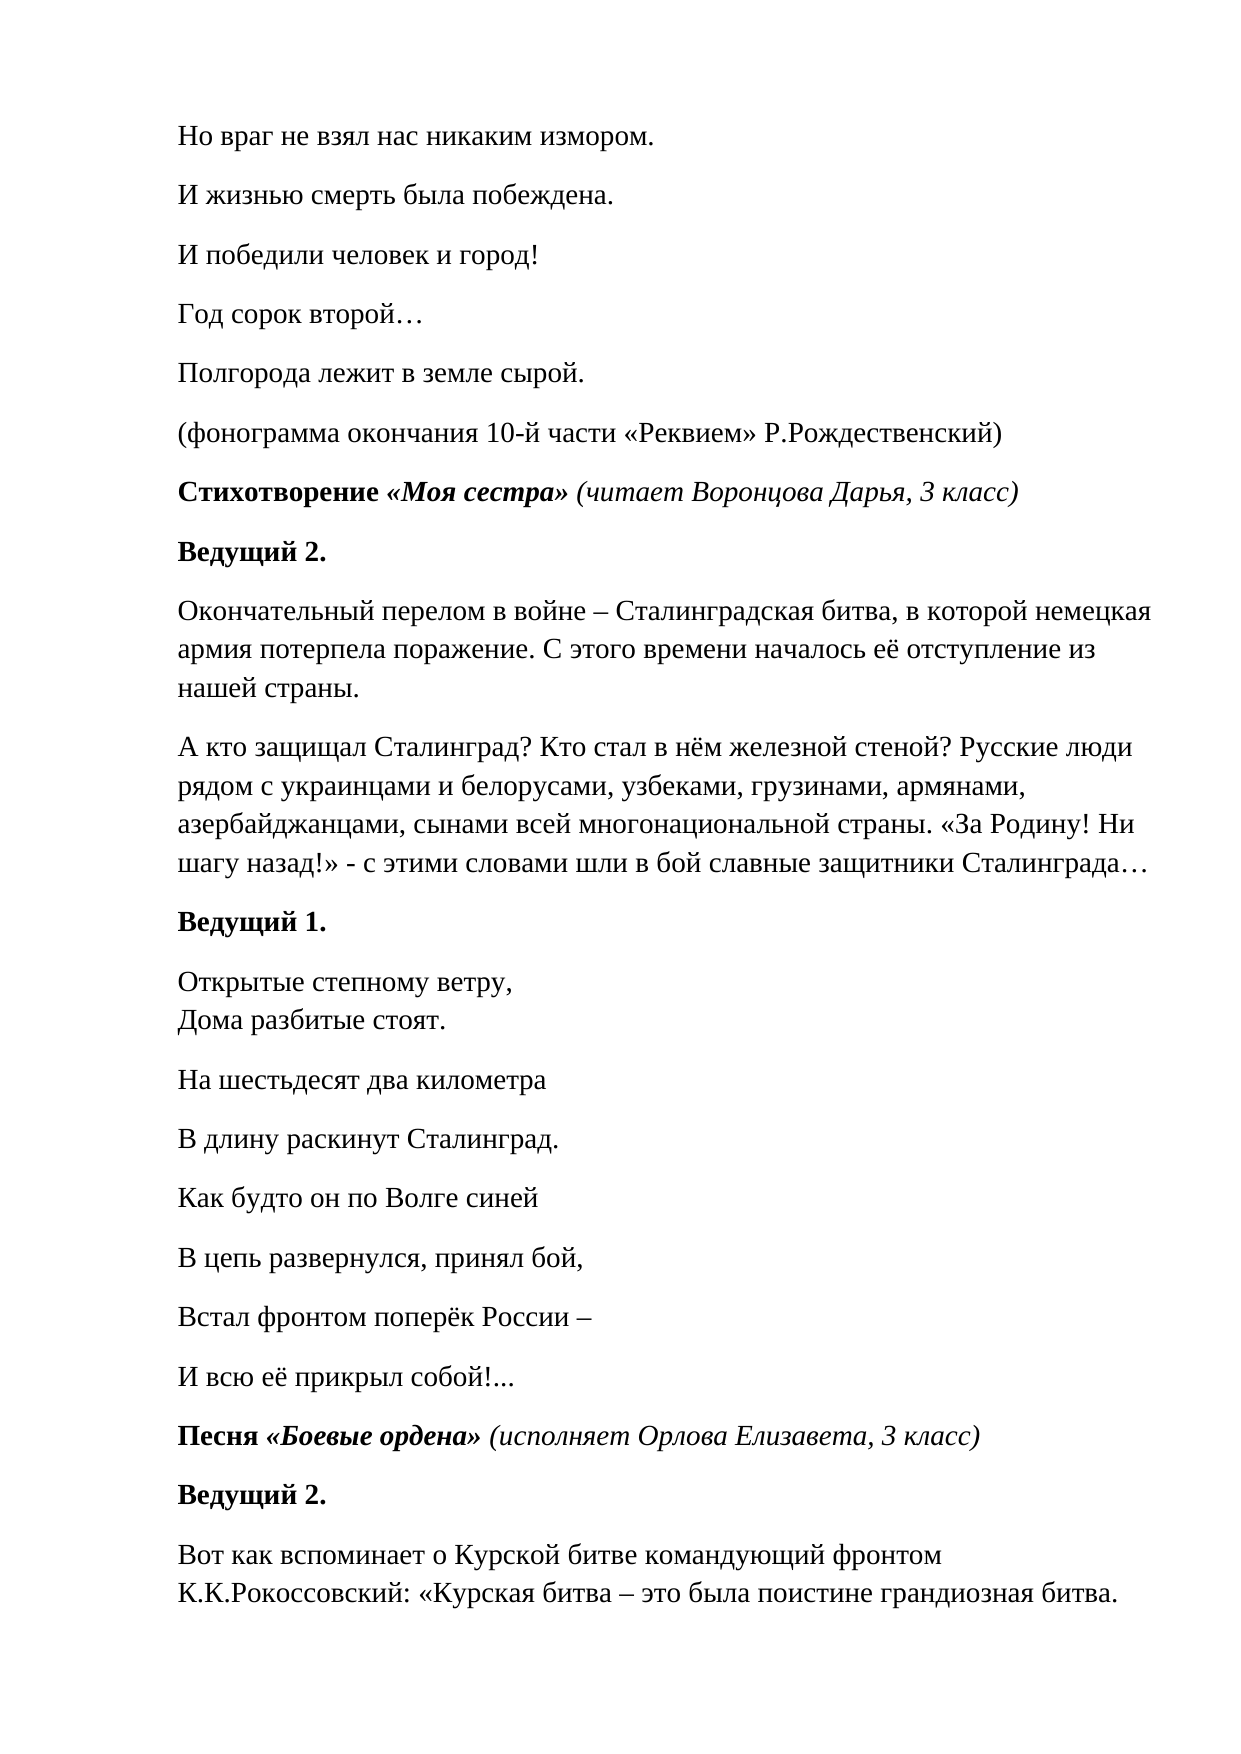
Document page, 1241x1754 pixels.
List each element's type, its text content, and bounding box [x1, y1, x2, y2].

text Ведущий 1. [177, 904, 1152, 938]
text Стихотворение «Моя сестра» (читает Воронцова Дарья, 3 класс) [177, 474, 1152, 508]
text В длину раскинут Сталинград. [177, 1121, 1152, 1155]
text (фонограмма окончания 10-й части «Реквием» Р.Рождественский) [177, 415, 1152, 448]
text Год сорок второй… [177, 296, 1152, 330]
text Как будто он по Волге синей [177, 1181, 1152, 1214]
text Встал фронтом поперёк России – [177, 1299, 1152, 1333]
text Окончательный перелом в войне – Сталинградская битва, в которой немецкая армия потерпела поражение. С этого времени началось её отступление из нашей страны. [177, 593, 1152, 704]
text А кто защищал Сталинград? Кто стал в нём железной стеной? Русские люди рядом с украинцами и белорусами, узбеками, грузинами, армянами, азербайджанцами, сынами всей многонациональной страны. «За Родину! Ни шагу назад!» - с этими словами шли в бой славные защитники Сталинграда… [177, 729, 1152, 879]
text Полгорода лежит в земле сырой. [177, 356, 1152, 389]
text Но враг не взял нас никаким измором. [177, 118, 1152, 152]
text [177, 1537, 1152, 1609]
text И жизнью смерть была побеждена. [177, 177, 1152, 211]
text И всю её прикрыл собой!... [177, 1359, 1152, 1392]
text В цепь развернулся, принял бой, [177, 1240, 1152, 1273]
text Открытые степному ветру, Дома разбитые стоят. [177, 964, 1152, 1036]
text Ведущий 2. [177, 1477, 1152, 1511]
text И победили человек и город! [177, 237, 1152, 270]
text Песня «Боевые ордена» (исполняет Орлова Елизавета, 3 класс) [177, 1418, 1152, 1452]
text Ведущий 2. [177, 534, 1152, 567]
text На шестьдесят два километра [177, 1062, 1152, 1095]
